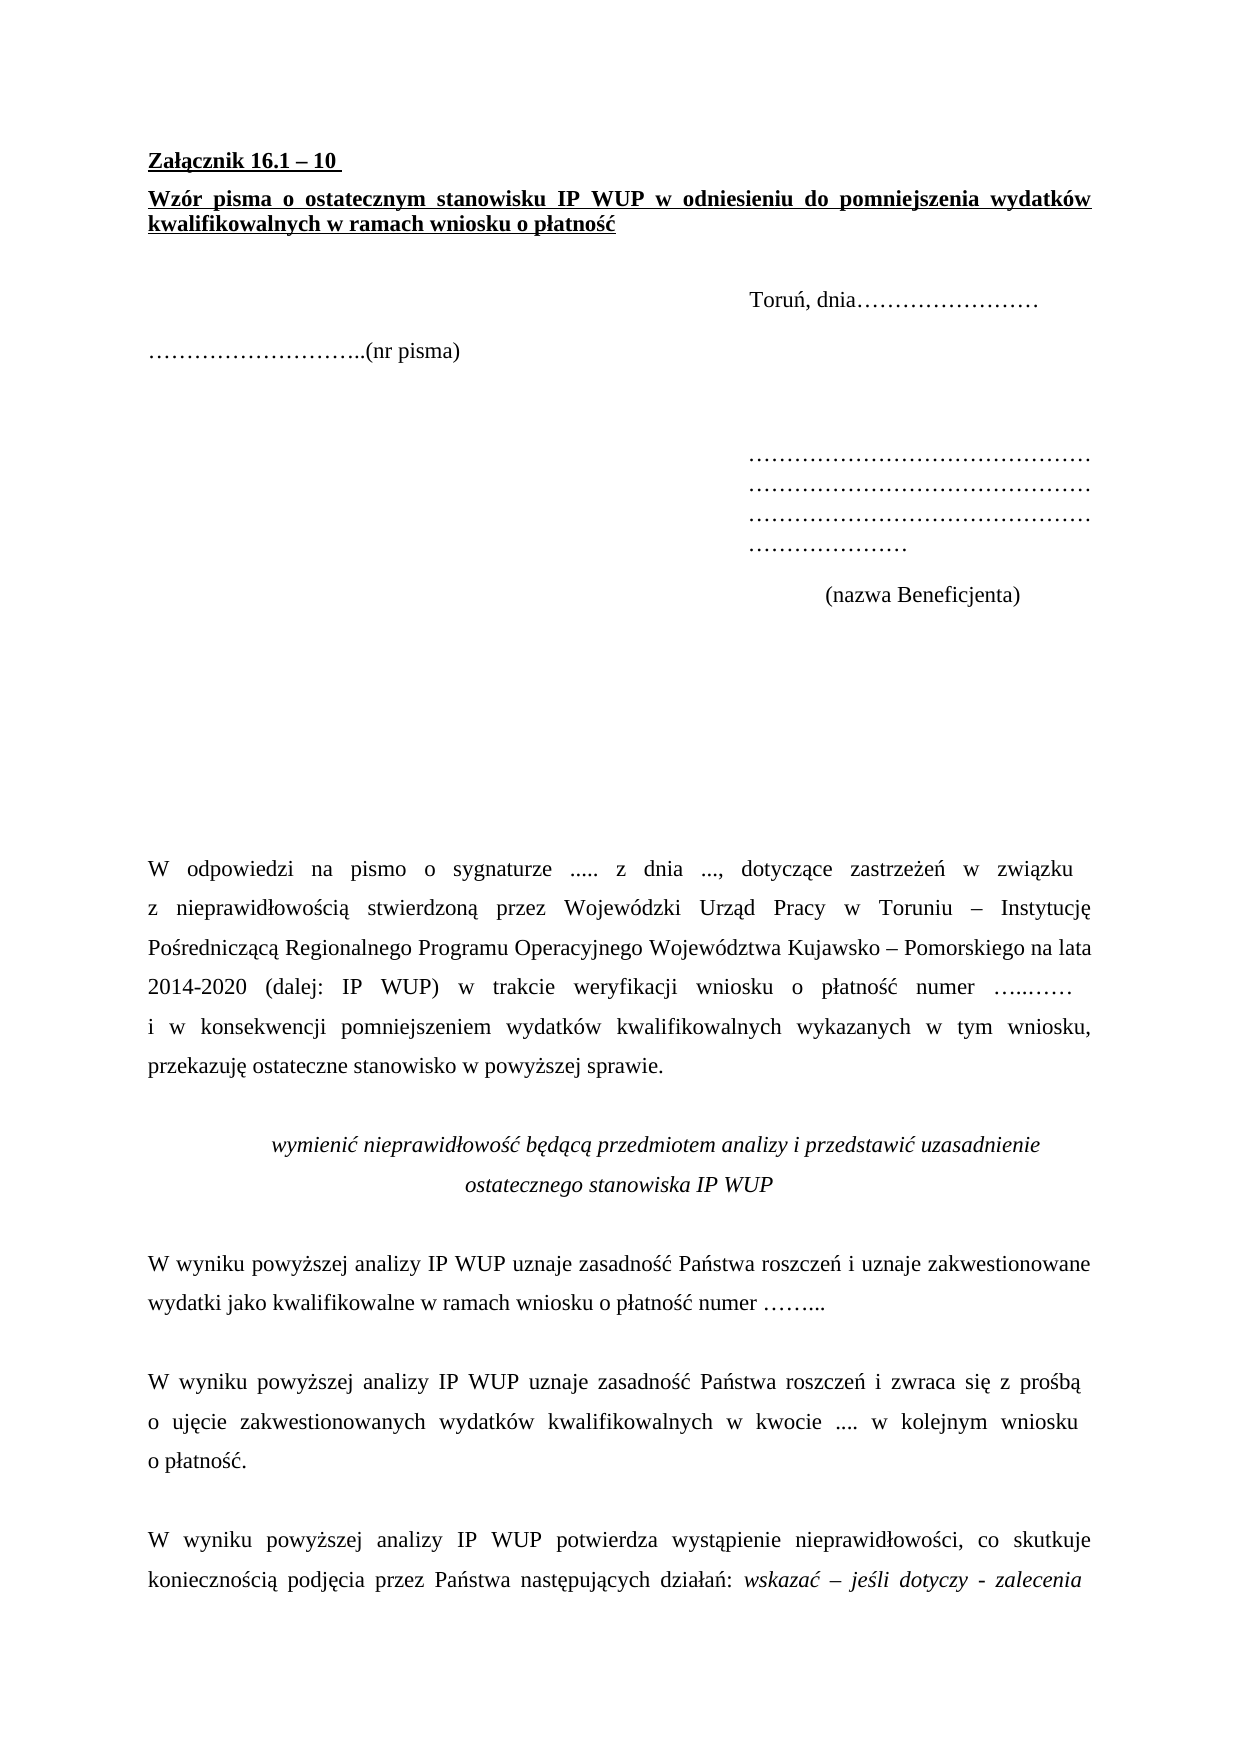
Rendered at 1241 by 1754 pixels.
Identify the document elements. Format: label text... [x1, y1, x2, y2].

text Wzór pisma o ostatecznym stanowisku IP WUP w odniesieniu do pomniejszenia wydatków kwalifikowalnych w ramach wniosku o płatność [148, 186, 1093, 236]
text wymienić nieprawidłowość będącą przedmiotem analizy i przedstawić uzasadnienie ostatecznego stanowiska IP WUP [148, 1131, 1093, 1197]
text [148, 1526, 1093, 1592]
text W odpowiedzi na pismo o sygnaturze ..... z dnia ..., dotyczące zastrzeżeń w związku z nieprawidłowością stwierdzoną przez Wojewódzki Urząd Pracy w Toruniu – Instytucję Pośredniczącą Regionalnego Programu Operacyjnego Województwa Kujawsko – Pomorskiego na lata 2014-2020 (dalej: IP WUP) w trakcie weryfikacji wniosku o płatność numer …..…… i w konsekwencji pomniejszeniem wydatków kwalifikowalnych wykazanych w tym wniosku, przekazuję ostateczne stanowisko w powyższej sprawie. [148, 855, 1093, 1079]
text ………………………..(nr pisma) [148, 337, 1093, 364]
text ………………………………………………………………………………………………………………………………………… [748, 439, 1093, 557]
text (nazwa Beneficjenta) [148, 581, 1093, 608]
text Toruń, dnia…………………… [148, 286, 1093, 313]
text W wyniku powyższej analizy IP WUP uznaje zasadność Państwa roszczeń i uznaje zakwestionowane wydatki jako kwalifikowalne w ramach wniosku o płatność numer ……... [148, 1250, 1093, 1316]
text W wyniku powyższej analizy IP WUP uznaje zasadność Państwa roszczeń i zwraca się z prośbą o ujęcie zakwestionowanych wydatków kwalifikowalnych w kwocie .... w kolejnym wniosku o płatność. [148, 1368, 1093, 1473]
title Załącznik 16.1 – 10 [148, 148, 1093, 174]
